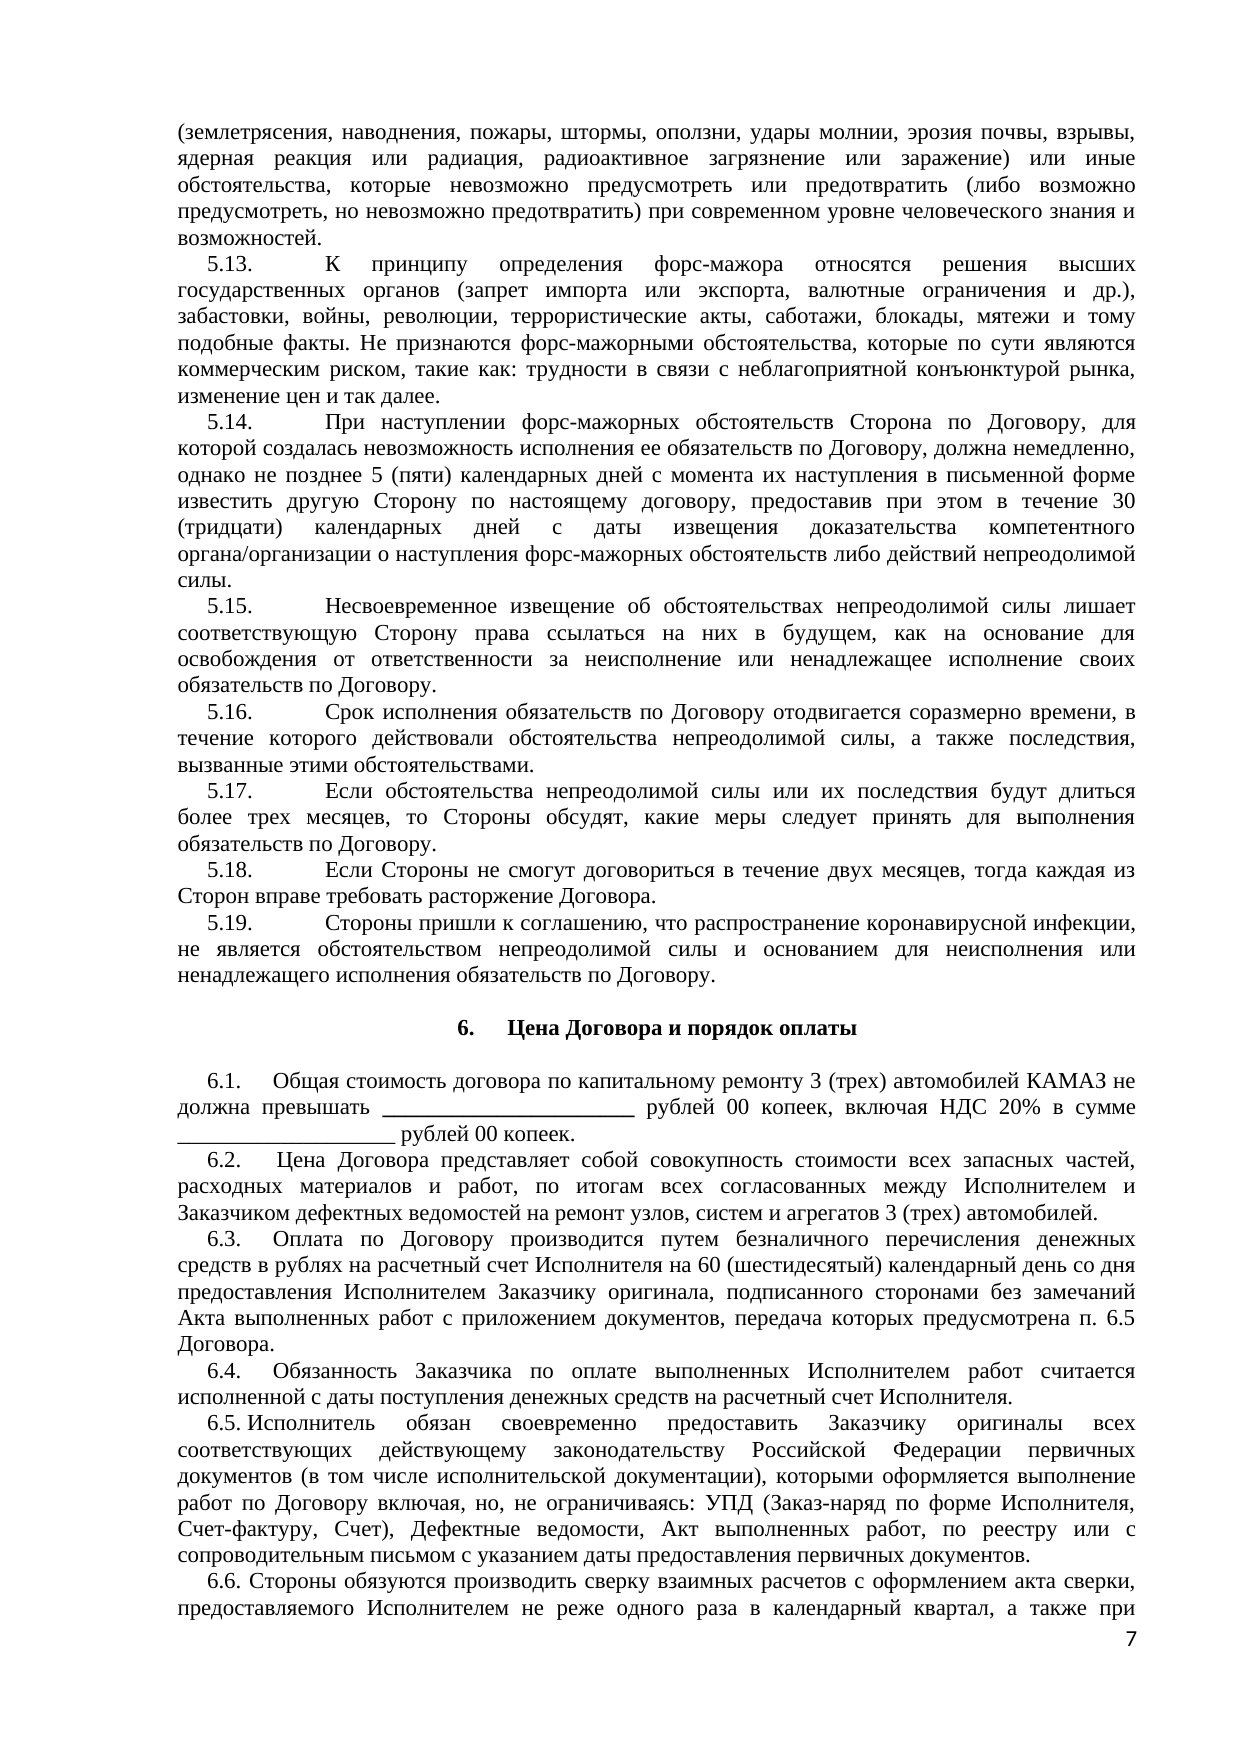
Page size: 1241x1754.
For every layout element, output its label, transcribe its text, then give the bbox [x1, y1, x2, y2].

text 6.5. Исполнитель обязан своевременно предоставить Заказчику оригиналы всех соответствующих действующему законодательству Российской Федерации первичных документов (в том числе исполнительской документации), которыми оформляется выполнение работ по Договору включая, но, не ограничиваясь: УПД (Заказ-наряд по форме Исполнителя, Счет-фактуру, Счет), Дефектные ведомости, Акт выполненных работ, по реестру или с сопроводительным письмом с указанием даты предоставления первичных документов. [177, 1409, 1137, 1568]
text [177, 1568, 1137, 1620]
text 6.3. Оплата по Договору производится путем безналичного перечисления денежных средств в рублях на расчетный счет Исполнителя на 60 (шестидесятый) календарный день со дня предоставления Исполнителем Заказчику оригинала, подписанного сторонами без замечаний Акта выполненных работ с приложением документов, передача которых предусмотрена п. 6.5 Договора. [177, 1225, 1137, 1357]
list Цена Договора и порядок оплаты [177, 1014, 1137, 1041]
list Если Стороны не смогут договориться в течение двух месяцев, тогда каждая из Сторон вправе требовать расторжение Договора. [177, 856, 1137, 909]
text 6.1. Общая стоимость договора по капитальному ремонту 3 (трех) автомобилей КАМАЗ не должна превышать ______________________ рублей 00 копеек, включая НДС 20% в сумме ___________________ рублей 00 копеек. [177, 1067, 1137, 1146]
list При наступлении форс-мажорных обстоятельств Сторона по Договору, для которой создалась невозможность исполнения ее обязательств по Договору, должна немедленно, однако не позднее 5 (пяти) календарных дней с момента их наступления в письменной форме известить другую Сторону по настоящему договору, предоставив при этом в течение 30 (тридцати) календарных дней с даты извещения доказательства компетентного органа/организации о наступления форс-мажорных обстоятельств либо действий непреодолимой силы. [177, 408, 1137, 592]
list К принципу определения форс-мажора относятся решения высших государственных органов (запрет импорта или экспорта, валютные ограничения и др.), забастовки, войны, революции, террористические акты, саботажи, блокады, мятежи и тому подобные факты. Не признаются форс-мажорными обстоятельства, которые по сути являются коммерческим риском, такие как: трудности в связи с неблагоприятной конъюнктурой рынка, изменение цен и так далее. [177, 250, 1137, 408]
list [177, 118, 1137, 250]
list Если обстоятельства непреодолимой силы или их последствия будут длиться более трех месяцев, то Стороны обсудят, какие меры следует принять для выполнения обязательств по Договору. [177, 777, 1137, 856]
text 6.4. Обязанность Заказчика по оплате выполненных Исполнителем работ считается исполненной с даты поступления денежных средств на расчетный счет Исполнителя. [177, 1357, 1137, 1409]
list Срок исполнения обязательств по Договору отодвигается соразмерно времени, в течение которого действовали обстоятельства непреодолимой силы, а также последствия, вызванные этими обстоятельствами. [177, 698, 1137, 777]
list Несвоевременное извещение об обстоятельствах непреодолимой силы лишает соответствующую Сторону права ссылаться на них в будущем, как на основание для освобождения от ответственности за неисполнение или ненадлежащее исполнение своих обязательств по Договору. [177, 592, 1137, 698]
text 6.2. Цена Договора представляет собой совокупность стоимости всех запасных частей, расходных материалов и работ, по итогам всех согласованных между Исполнителем и Заказчиком дефектных ведомостей на ремонт узлов, систем и агрегатов 3 (трех) автомобилей. [177, 1146, 1137, 1225]
list Стороны пришли к соглашению, что распространение коронавирусной инфекции, не является обстоятельством непреодолимой силы и основанием для неисполнения или ненадлежащего исполнения обязательств по Договору. [177, 909, 1137, 988]
